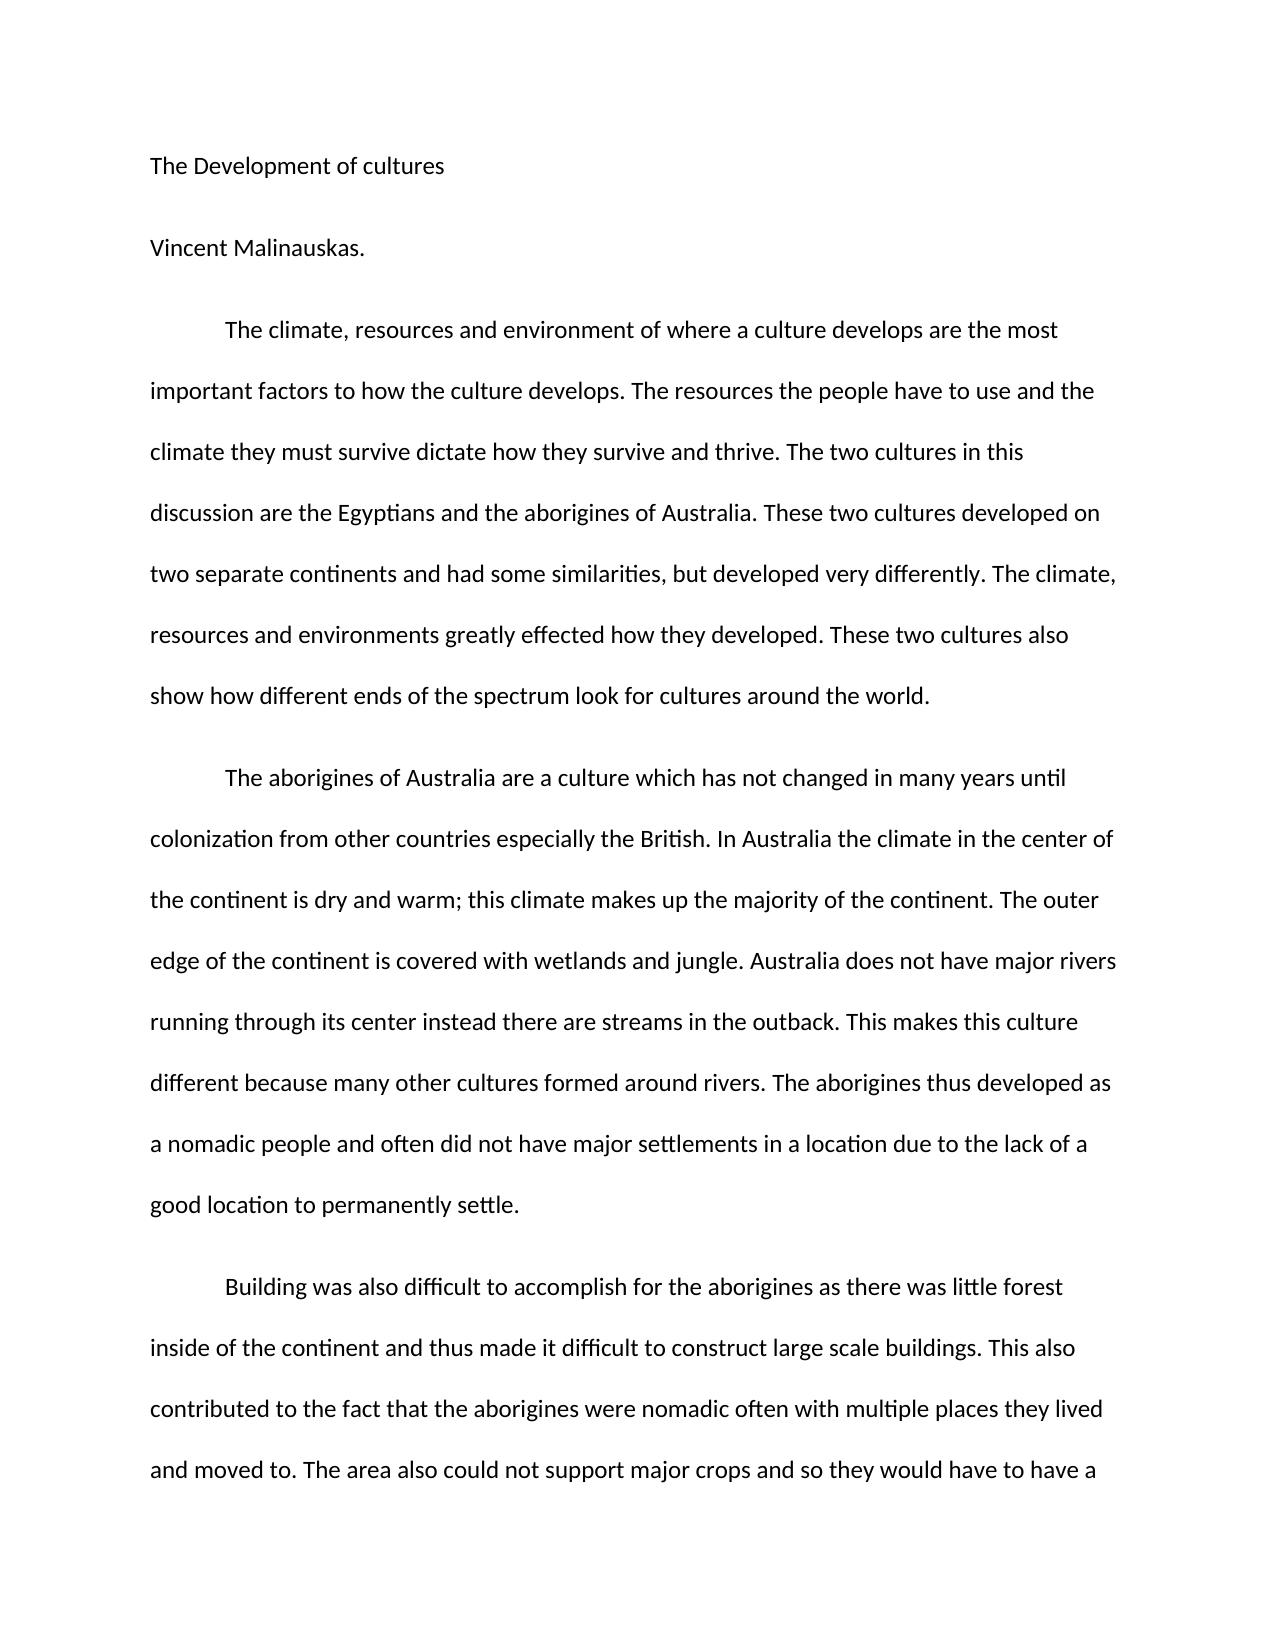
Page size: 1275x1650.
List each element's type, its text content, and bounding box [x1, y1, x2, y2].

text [150, 1271, 1125, 1485]
text The climate, resources and environment of where a culture develops are the most important factors to how the culture develops. The resources the people have to use and the climate they must survive dictate how they survive and thrive. The two cultures in this discussion are the Egyptians and the aborigines of Australia. These two cultures developed on two separate continents and had some similarities, but developed very differently. The climate, resources and environments greatly effected how they developed. These two cultures also show how different ends of the spectrum look for cultures around the world. [150, 314, 1125, 711]
text Vincent Malinauskas. [150, 232, 1125, 262]
text The Development of cultures [150, 150, 1125, 181]
text The aborigines of Australia are a culture which has not changed in many years until colonization from other countries especially the British. In Australia the climate in the center of the continent is dry and warm; this climate makes up the majority of the continent. The outer edge of the continent is covered with wetlands and jungle. Australia does not have major rivers running through its center instead there are streams in the outback. This makes this culture different because many other cultures formed around rivers. The aborigines thus developed as a nomadic people and often did not have major settlements in a location due to the lack of a good location to permanently settle. [150, 762, 1125, 1220]
